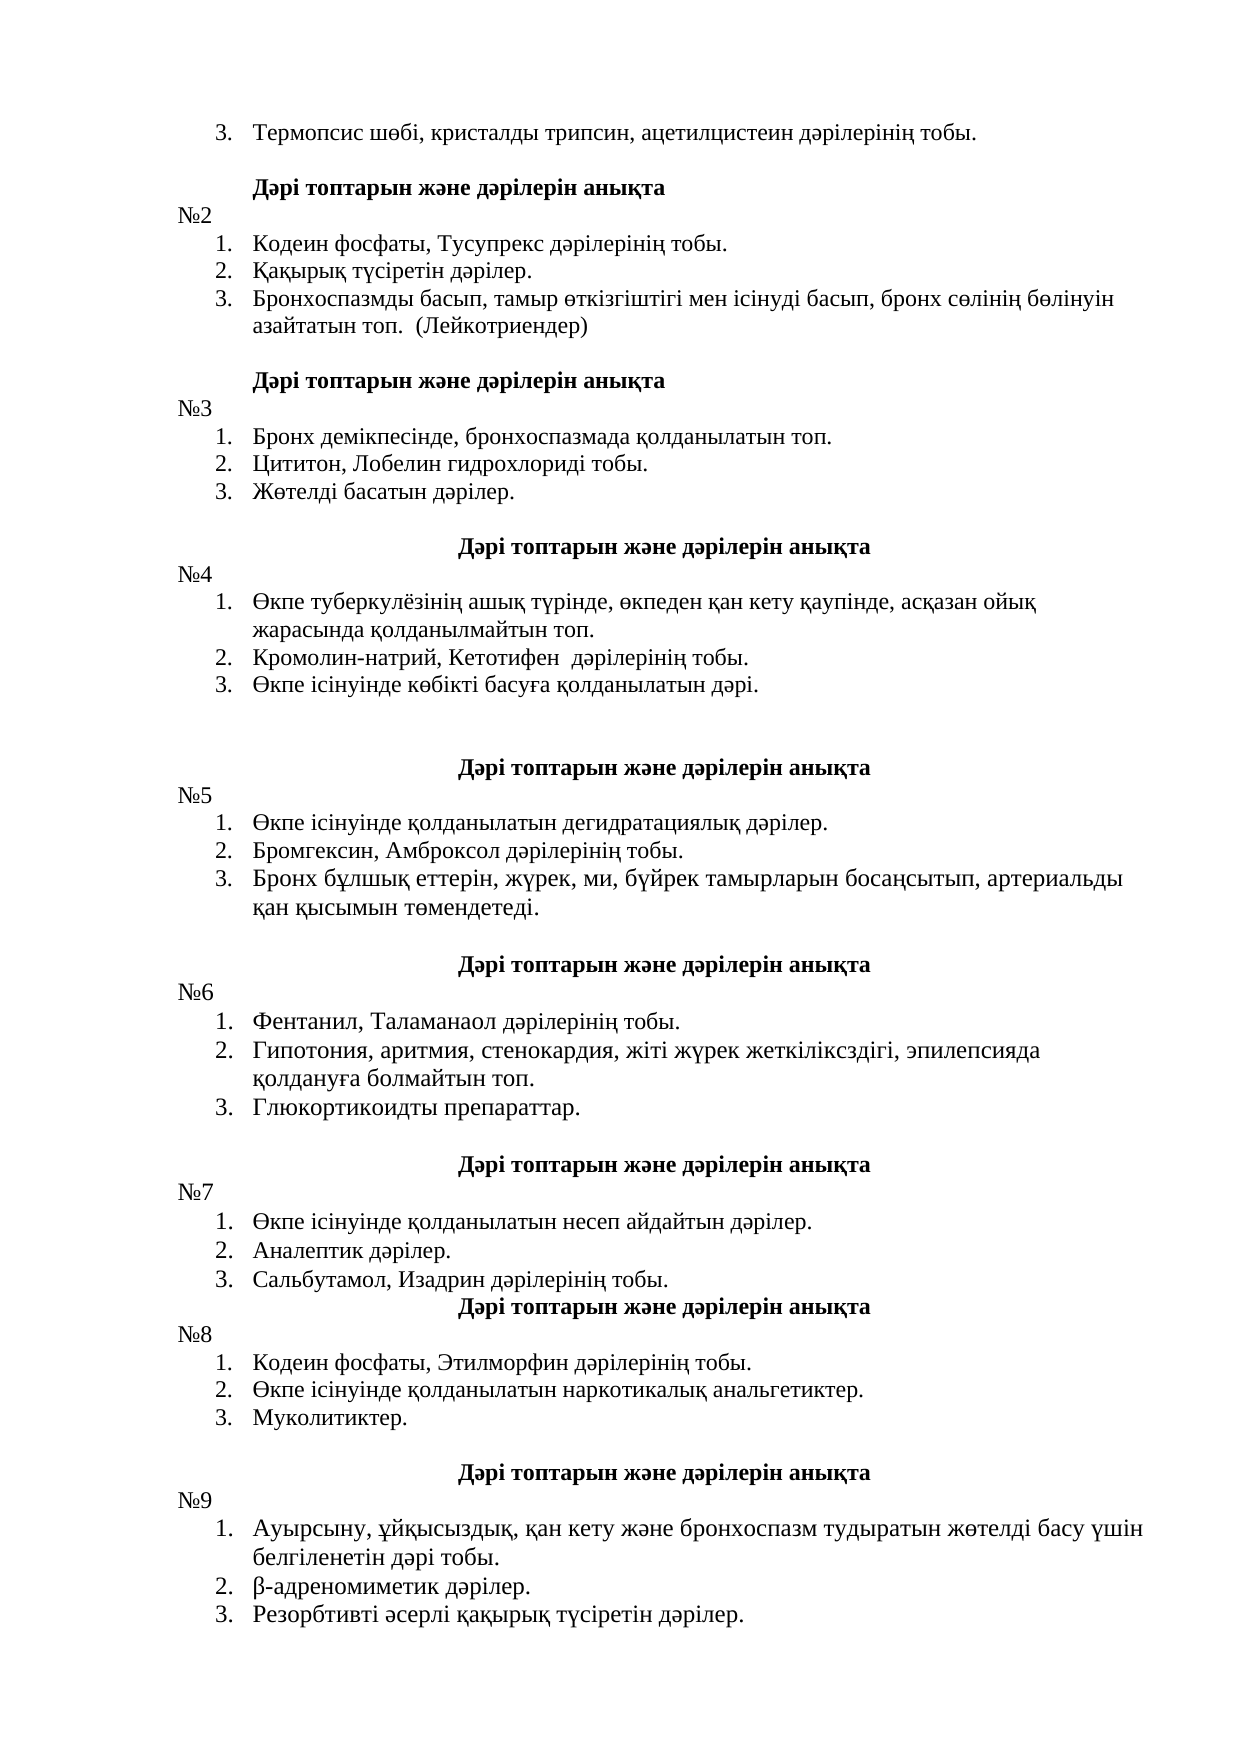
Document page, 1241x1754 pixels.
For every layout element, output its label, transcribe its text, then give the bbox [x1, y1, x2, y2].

list Муколитиктер. [215, 1403, 1152, 1430]
text №2 [177, 201, 1152, 228]
list Термопсис шөбі, кристалды трипсин, ацетилцистеин дәрілерінің тобы. [215, 118, 1152, 146]
text №6 [177, 977, 1152, 1006]
list Бромгексин, Амброксол дәрілерінің тобы. [215, 836, 1152, 863]
list Өкпе туберкулёзінің ашық түрінде, өкпеден қан кету қаупінде, асқазан ойық жарасында қолданылмайтын топ. [215, 587, 1152, 643]
text Дәрі топтарын және дәрілерін анықта [177, 1292, 1152, 1320]
text Дәрі топтарын және дәрілерін анықта [177, 1458, 1152, 1486]
text Дәрі топтарын және дәрілерін анықта [252, 173, 1152, 201]
text №7 [177, 1177, 1152, 1206]
text №3 [177, 394, 1152, 422]
text Дәрі топтарын және дәрілерін анықта [252, 367, 1152, 394]
list Жөтелді басатын дәрілер. [215, 477, 1152, 504]
text №5 [177, 781, 1152, 808]
list Гипотония, аритмия, стенокардия, жіті жүрек жеткіліксздігі, эпилепсияда қолдануға болмайтын топ. [215, 1035, 1152, 1092]
text Дәрі топтарын және дәрілерін анықта [177, 1150, 1152, 1177]
list Өкпе ісінуінде қолданылатын несеп айдайтын дәрілер. [215, 1206, 1152, 1235]
list Фентанил, Таламанаол дәрілерінің тобы. [215, 1006, 1152, 1035]
list Сальбутамол, Изадрин дәрілерінің тобы. [215, 1264, 1152, 1292]
list Өкпе ісінуінде қолданылатын наркотикалық анальгетиктер. [215, 1375, 1152, 1403]
text Дәрі топтарын және дәрілерін анықта [177, 950, 1152, 977]
list Бронх демікпесінде, бронхоспазмада қолданылатын топ. [215, 422, 1152, 449]
list Өкпе ісінуінде қолданылатын дегидратациялық дәрілер. [215, 808, 1152, 836]
list Бронхоспазмды басып, тамыр өткізгіштігі мен ісінуді басып, бронх сөлінің бөлінуін азайтатын топ. (Лейкотриендер) [215, 284, 1152, 339]
text №9 [177, 1486, 1152, 1513]
text №8 [177, 1320, 1152, 1348]
list Аналептик дәрілер. [215, 1235, 1152, 1264]
list Ауырсыну, ұйқысыздық, қан кету және бронхоспазм тудыратын жөтелді басу үшін белгіленетін дәрі тобы. [215, 1513, 1152, 1571]
list Резорбтивті әсерлі қақырық түсіретін дәрілер. [215, 1599, 1152, 1628]
list Глюкортикоидты препараттар. [215, 1092, 1152, 1121]
list Цититон, Лобелин гидрохлориді тобы. [215, 449, 1152, 477]
list Кромолин-натрий, Кетотифен дәрілерінің тобы. [215, 643, 1152, 670]
list Кодеин фосфаты, Этилморфин дәрілерінің тобы. [215, 1348, 1152, 1375]
list β-адреномиметик дәрілер. [215, 1571, 1152, 1599]
list Бронх бұлшық еттерін, жүрек, ми, бүйрек тамырларын босаңсытып, артериальды қан қысымын төмендетеді. [215, 863, 1152, 921]
text №4 [177, 560, 1152, 587]
list Өкпе ісінуінде көбікті басуға қолданылатын дәрі. [215, 670, 1152, 698]
list Кодеин фосфаты, Тусупрекс дәрілерінің тобы. [215, 228, 1152, 256]
list Қақырық түсіретін дәрілер. [215, 256, 1152, 284]
text Дәрі топтарын және дәрілерін анықта [177, 532, 1152, 560]
text Дәрі топтарын және дәрілерін анықта [177, 753, 1152, 781]
